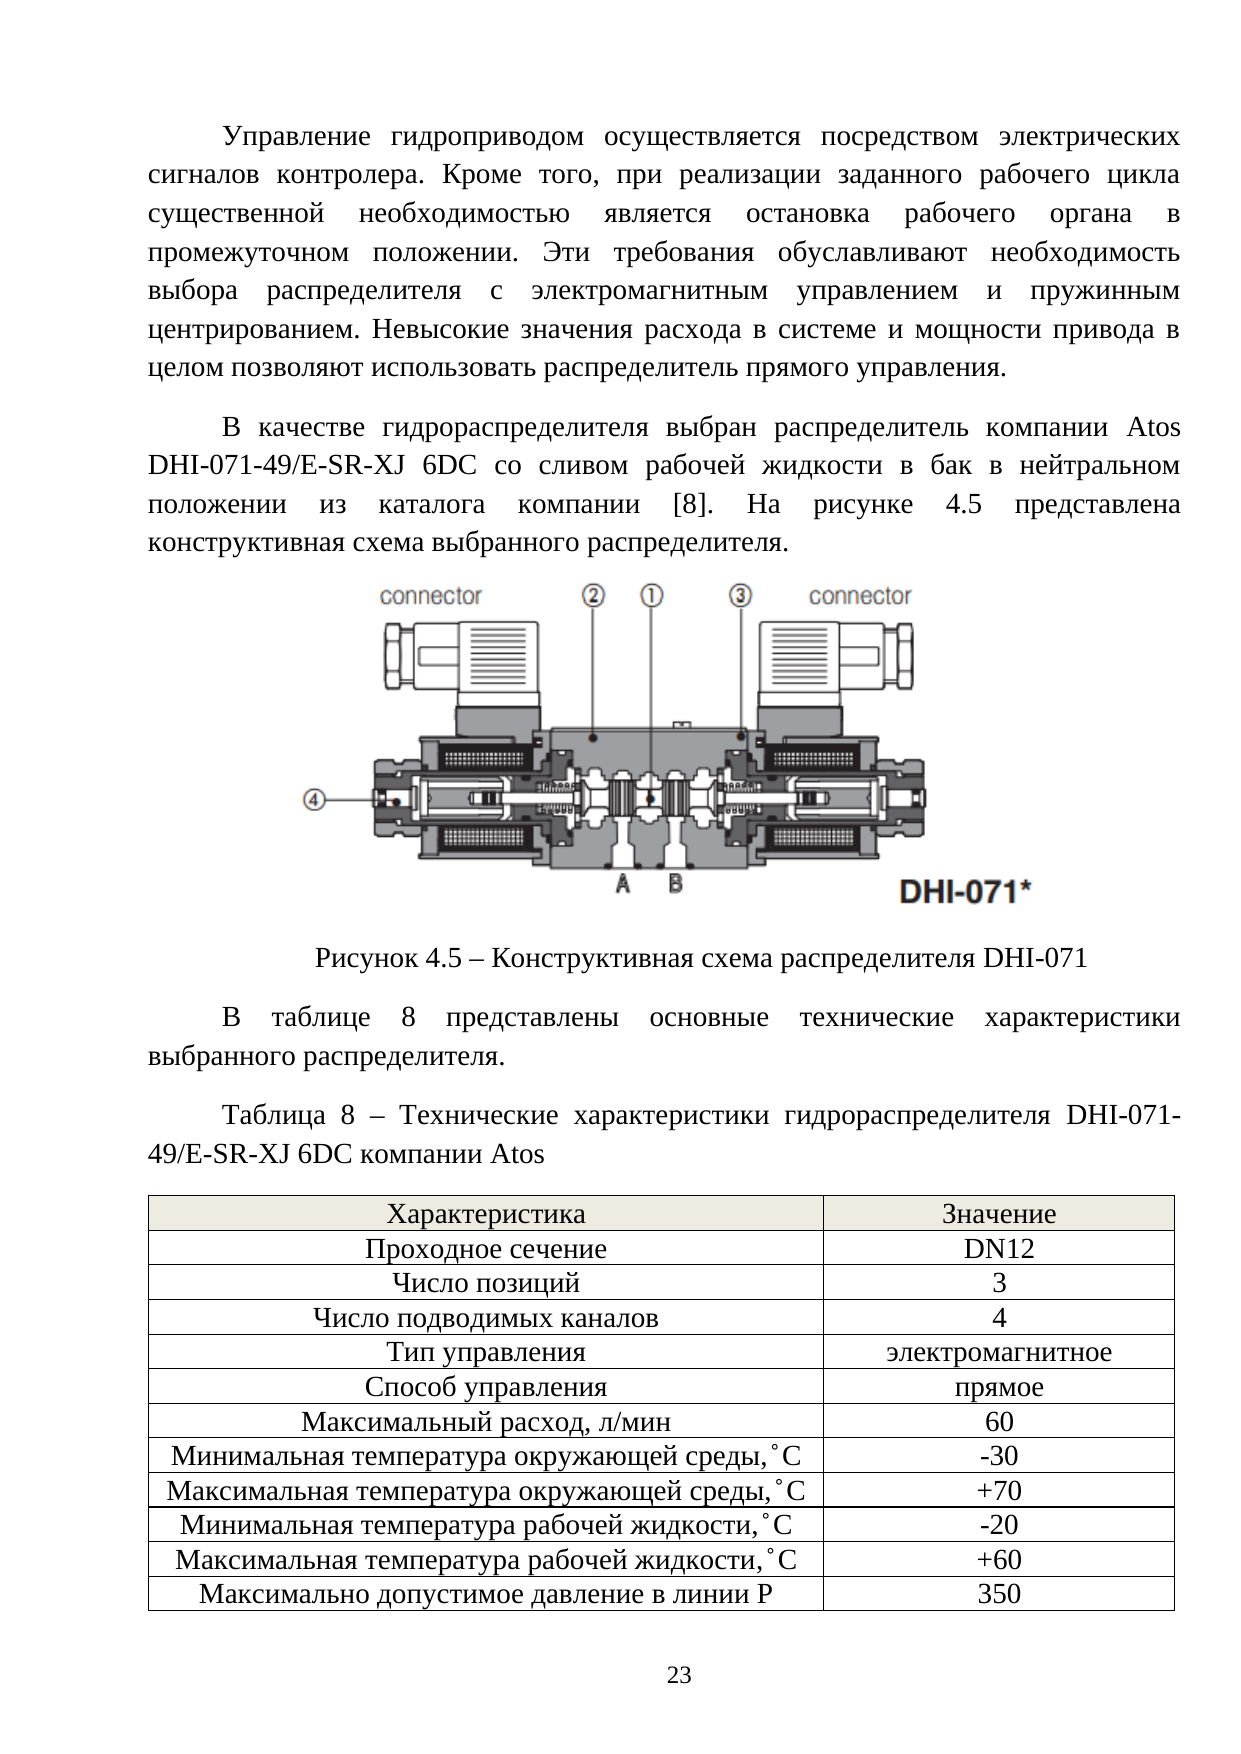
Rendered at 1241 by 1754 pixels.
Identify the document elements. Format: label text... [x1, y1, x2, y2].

table_cell Минимальная температура рабочей жидкости, ̊ С [149, 1508, 823, 1541]
table_cell Максимально допустимое давление в линии Р [149, 1577, 823, 1610]
table_cell Максимальная температура окружающей среды, ̊ С [149, 1473, 823, 1506]
table_header Характеристика [149, 1196, 823, 1230]
table_cell прямое [824, 1369, 1174, 1403]
table_cell Число подводимых каналов [149, 1300, 823, 1333]
table_cell -30 [824, 1438, 1174, 1472]
text В таблице 8 представлены основные технические характеристики выбранного распределителя. [148, 999, 1181, 1071]
table_cell 350 [824, 1577, 1174, 1610]
table_cell 3 [824, 1265, 1174, 1299]
text Рисунок 4.5 – Конструктивная схема распределителя DHI-071 [148, 940, 1181, 973]
text Таблица 8 – Технические характеристики гидрораспределителя DHI-071-49/E-SR-XJ 6DC компании Atos [148, 1097, 1181, 1169]
table_cell электромагнитное [824, 1335, 1174, 1368]
table_cell Проходное сечение [149, 1231, 823, 1264]
table_cell 4 [824, 1300, 1174, 1333]
table_cell DN12 [824, 1231, 1174, 1264]
table_cell 60 [824, 1404, 1174, 1437]
table_cell +70 [824, 1473, 1174, 1506]
text В качестве гидрораспределителя выбран распределитель компании Atos DHI-071-49/E-SR-XJ 6DC со сливом рабочей жидкости в бак в нейтральном положении из каталога компании [8]. На рисунке 4.5 представлена конструктивная схема выбранного распределителя. [148, 409, 1181, 558]
table_cell -20 [824, 1508, 1174, 1541]
table_cell Максимальная температура рабочей жидкости, ̊ С [149, 1542, 823, 1576]
table_cell Тип управления [149, 1335, 823, 1368]
table_cell Максимальный расход, л/мин [149, 1404, 823, 1437]
table_cell +60 [824, 1542, 1174, 1576]
table_cell Способ управления [149, 1369, 823, 1403]
table_header Значение [824, 1196, 1174, 1230]
table_cell Минимальная температура окружающей среды, ̊ С [149, 1438, 823, 1472]
table_cell Число позиций [149, 1265, 823, 1299]
text Управление гидроприводом осуществляется посредством электрических сигналов контролера. Кроме того, при реализации заданного рабочего цикла существенной необходимостью является остановка рабочего органа в промежуточном положении. Эти требования обуславливают необходимость выбора распределителя с электромагнитным управлением и пружинным центрированием. Невысокие значения расхода в системе и мощности привода в целом позволяют использовать распределитель прямого управления. [148, 118, 1181, 383]
picture [271, 573, 1072, 908]
